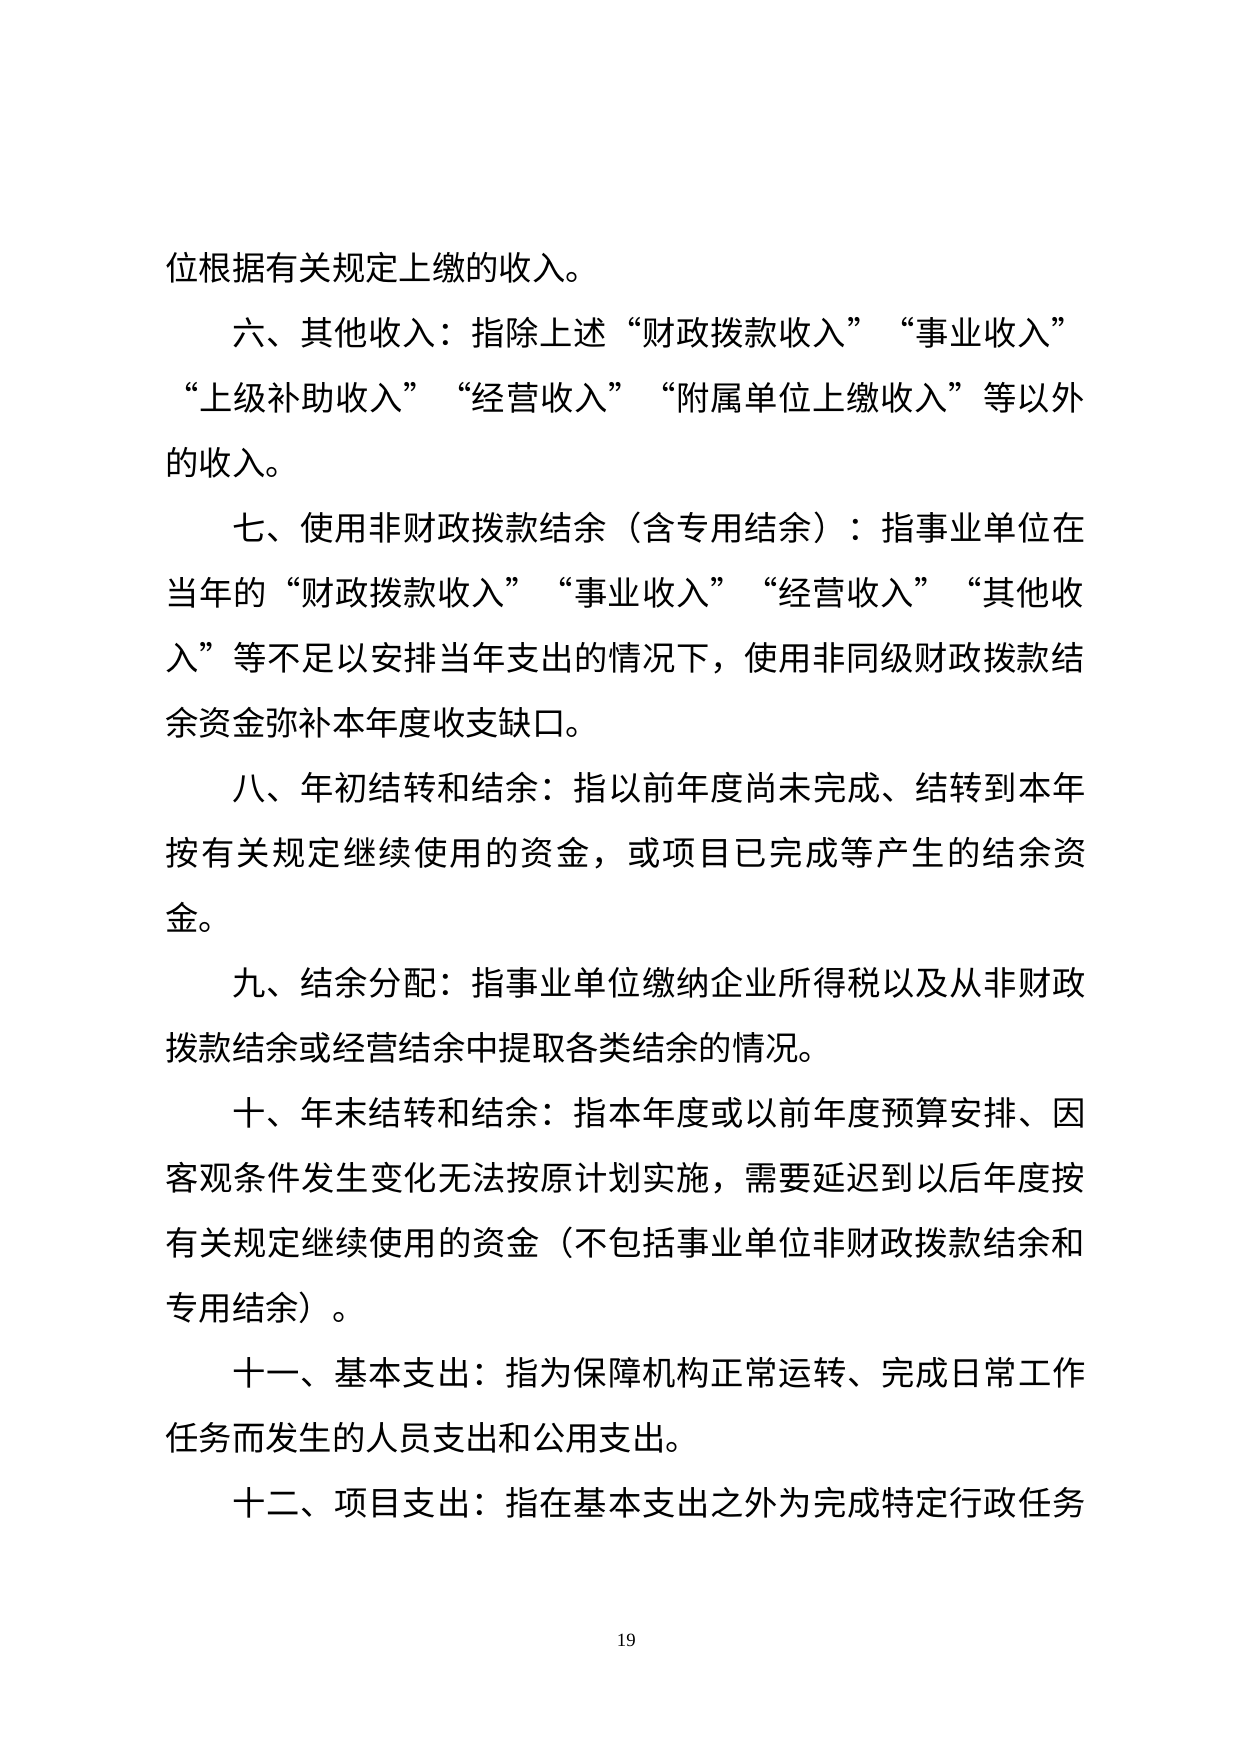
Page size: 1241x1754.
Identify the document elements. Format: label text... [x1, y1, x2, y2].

text 七、使用非财政拨款结余（含专用结余）：指事业单位在当年的“财政拨款收入”“事业收入”“经营收入”“其他收入”等不足以安排当年支出的情况下，使用非同级财政拨款结余资金弥补本年度收支缺口。 [165, 493, 1087, 753]
text 八、年初结转和结余：指以前年度尚未完成、结转到本年按有关规定继续使用的资金，或项目已完成等产生的结余资金。 [165, 753, 1087, 948]
text 十、年末结转和结余：指本年度或以前年度预算安排、因客观条件发生变化无法按原计划实施，需要延迟到以后年度按有关规定继续使用的资金（不包括事业单位非财政拨款结余和专用结余）。 [165, 1078, 1087, 1338]
text 六、其他收入：指除上述“财政拨款收入”“事业收入”“上级补助收入”“经营收入”“附属单位上缴收入”等以外的收入。 [165, 298, 1087, 493]
text 十一、基本支出：指为保障机构正常运转、完成日常工作任务而发生的人员支出和公用支出。 [165, 1338, 1087, 1468]
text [165, 233, 1087, 298]
text 九、结余分配：指事业单位缴纳企业所得税以及从非财政拨款结余或经营结余中提取各类结余的情况。 [165, 948, 1087, 1078]
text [165, 1468, 1087, 1533]
